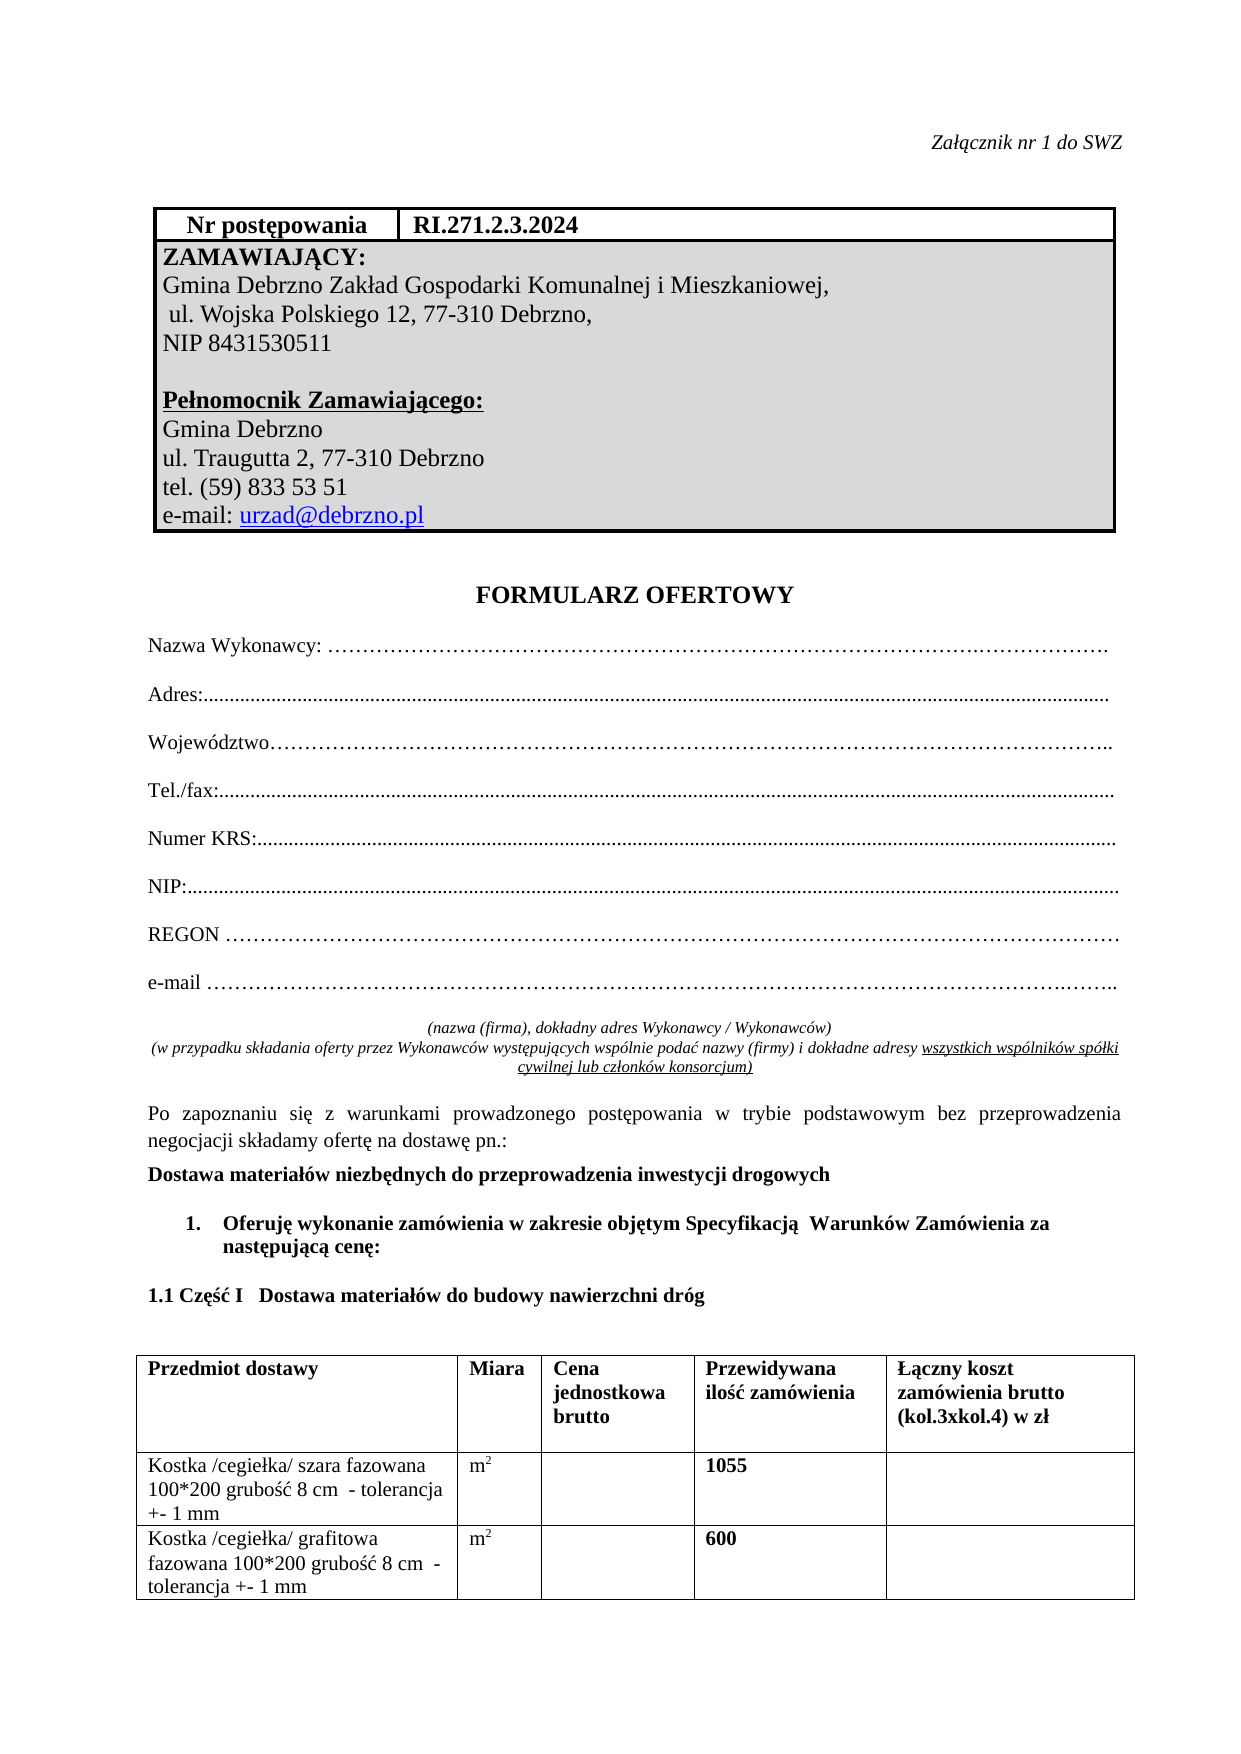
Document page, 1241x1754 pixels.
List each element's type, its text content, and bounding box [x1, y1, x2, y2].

text Dostawa materiałów niezbędnych do przeprowadzenia inwestycji drogowych [148, 1162, 1122, 1186]
table_cell m2 [458, 1453, 541, 1525]
text Adres:.............................................................................................................................................................................. [148, 681, 1122, 706]
table_cell ZAMAWIAJĄCY: Gmina Debrzno Zakład Gospodarki Komunalnej i Mieszkaniowej, ul. Wojska Polskiego 12, 77-310 Debrzno, NIP 8431530511 Pełnomocnik Zamawiającego: Gmina Debrzno ul. Traugutta 2, 77-310 Debrzno tel. (59) 833 53 51 e-mail: urzad@debrzno.pl [157, 242, 1113, 529]
text Województwo………………………………………………………………………………………………………….. [148, 729, 1122, 754]
text FORMULARZ OFERTOWY [148, 581, 1122, 609]
text NIP:................................................................................................................................................................................... [148, 874, 1122, 898]
text Nazwa Wykonawcy: ………………………………………………………………………………….………………. [148, 633, 1122, 657]
text Numer KRS:..................................................................................................................................................................... [148, 826, 1122, 850]
table_cell Kostka /cegiełka/ grafitowa fazowana 100*200 grubość 8 cm - tolerancja +- 1 mm [137, 1526, 457, 1598]
text e-mail …………………………………………………………………………………………………………….…….. [148, 970, 1122, 994]
table_cell m2 [458, 1526, 541, 1598]
table_header Cena jednostkowa brutto [542, 1356, 694, 1452]
text (nazwa (firma), dokładny adres Wykonawcy / Wykonawców) [148, 1018, 1111, 1037]
table_header RI.271.2.3.2024 [400, 210, 1113, 239]
table_cell [542, 1453, 694, 1525]
table_cell [887, 1453, 1134, 1525]
table_cell Kostka /cegiełka/ szara fazowana 100*200 grubość 8 cm - tolerancja +- 1 mm [137, 1453, 457, 1525]
table_cell 1055 [695, 1453, 886, 1525]
text Załącznik nr 1 do SWZ [406, 130, 1122, 154]
text 1.1 Część I Dostawa materiałów do budowy nawierzchni dróg [148, 1283, 1122, 1307]
text REGON ………………………………………………………………………………………………………………… [148, 922, 1122, 946]
table_header Przewidywana ilość zamówienia [695, 1356, 886, 1452]
table_header Nr postępowania [157, 210, 397, 239]
table_cell [887, 1526, 1134, 1598]
table_header Przedmiot dostawy [137, 1356, 457, 1452]
table_header Łączny koszt zamówienia brutto (kol.3xkol.4) w zł [887, 1356, 1134, 1452]
text (w przypadku składania oferty przez Wykonawców występujących wspólnie podać nazwy (firmy) i dokładne adresy wszystkich wspólników spółki cywilnej lub członków konsorcjum) [148, 1037, 1122, 1076]
table_header Miara [458, 1356, 541, 1452]
text Tel./fax:............................................................................................................................................................................ [148, 778, 1122, 802]
table_cell [542, 1526, 694, 1598]
list Oferuję wykonanie zamówienia w zakresie objętym Specyfikacją Warunków Zamówienia za następującą cenę: [185, 1210, 1122, 1258]
subtitle Po zapoznaniu się z warunkami prowadzonego postępowania w trybie podstawowym bez przeprowadzenia negocjacji składamy ofertę na dostawę pn.: [148, 1101, 1122, 1152]
table_cell 600 [695, 1526, 886, 1598]
